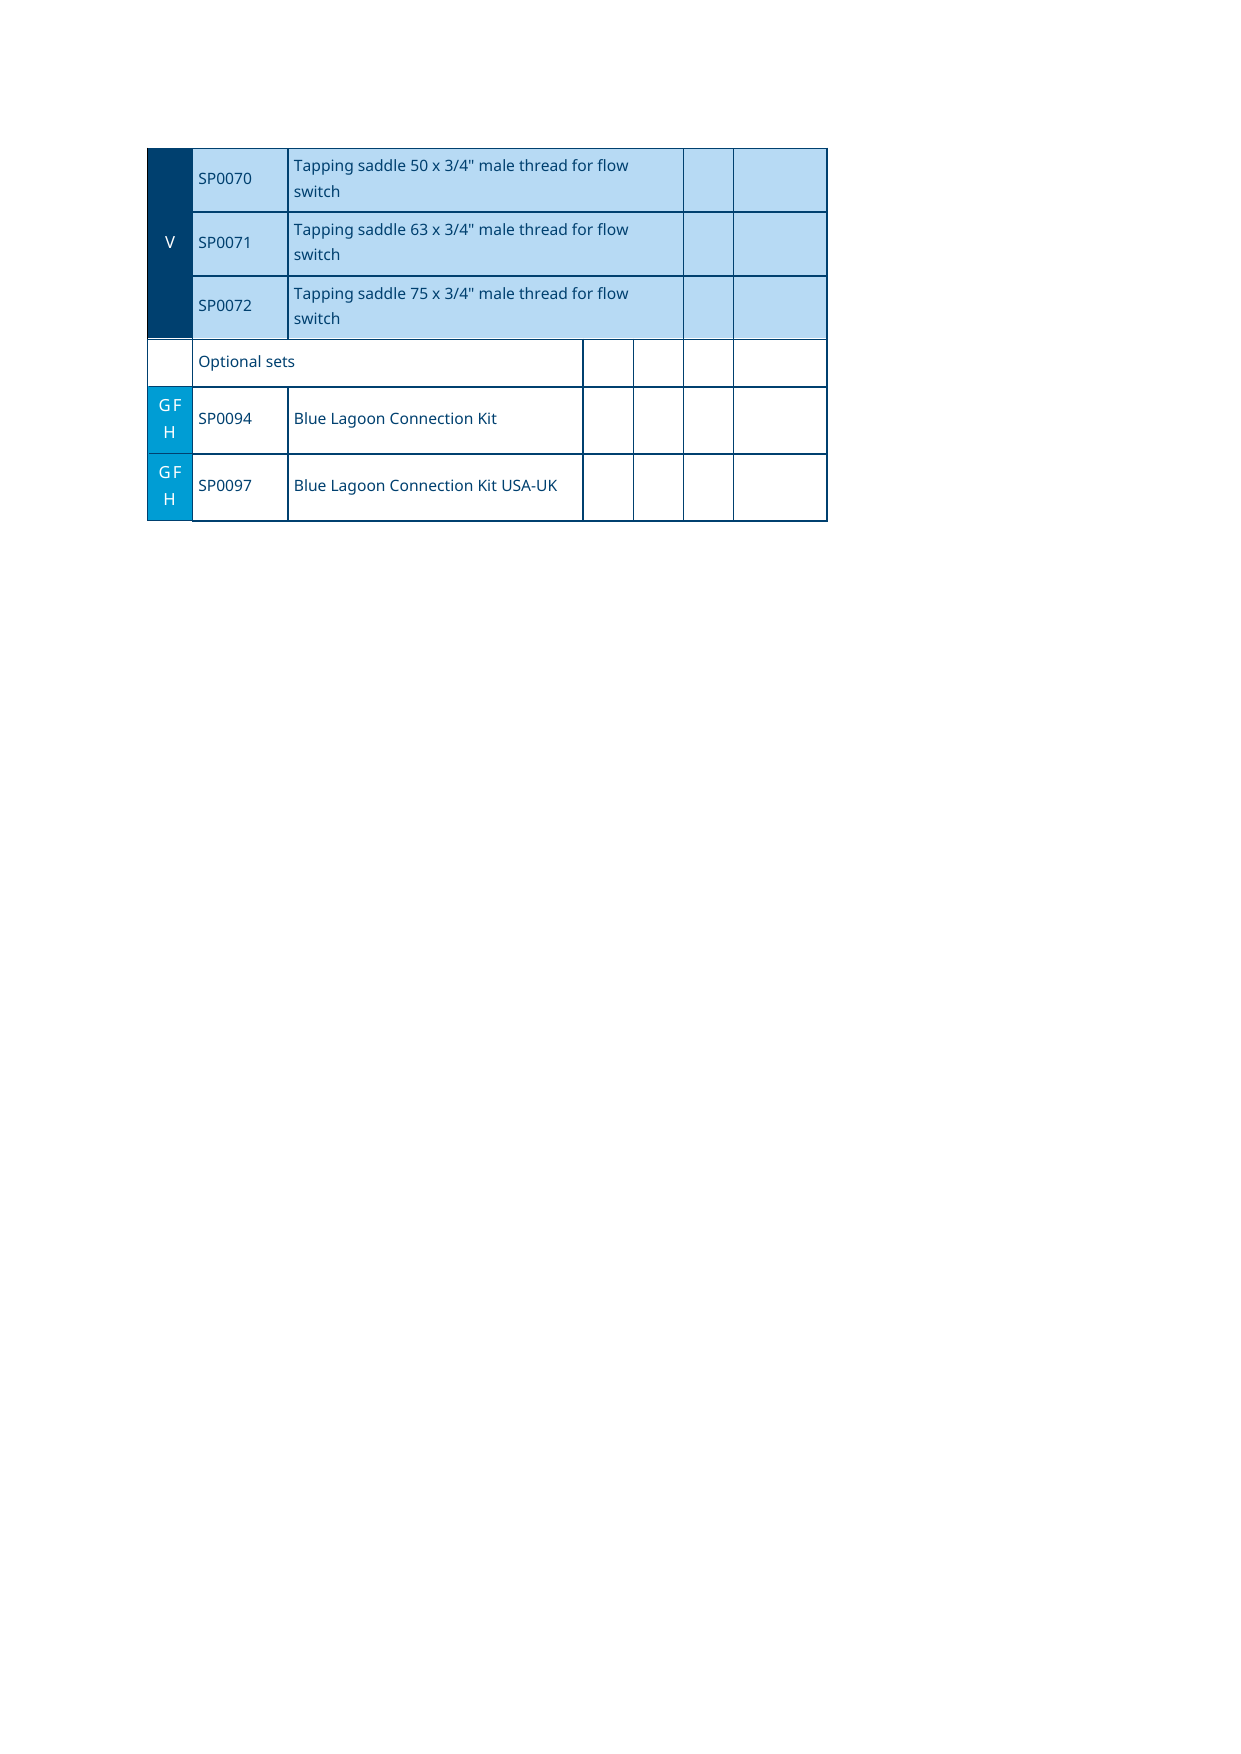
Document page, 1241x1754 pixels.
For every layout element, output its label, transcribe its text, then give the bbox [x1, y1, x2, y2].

table_cell SP0094 [193, 388, 287, 453]
table_cell SP0097 [193, 455, 287, 520]
table_cell [734, 388, 826, 453]
table_cell G F H [148, 454, 192, 520]
table_cell [684, 340, 733, 386]
table_cell [634, 455, 683, 520]
table_cell [734, 340, 826, 386]
table_cell V [148, 149, 192, 338]
table_cell [584, 455, 633, 520]
table_cell [684, 213, 733, 275]
table_cell [734, 149, 826, 211]
table_cell Tapping saddle 63 x 3/4" male thread for flow switch [289, 213, 683, 275]
table_cell [684, 277, 733, 338]
table_cell [584, 340, 633, 386]
table_cell SP0072 [193, 277, 287, 338]
table_cell Tapping saddle 50 x 3/4" male thread for flow switch [289, 149, 683, 211]
table_cell Blue Lagoon Connection Kit USA-UK [289, 455, 582, 520]
table_cell [634, 340, 683, 386]
table_cell [734, 213, 826, 275]
table_cell G F H [148, 387, 192, 453]
table_cell [684, 149, 733, 211]
table_cell [584, 388, 633, 453]
table_cell [734, 277, 826, 338]
table_cell [684, 388, 733, 453]
table_cell [634, 388, 683, 453]
table_cell [734, 455, 826, 520]
table_cell [684, 455, 733, 520]
table_cell SP0070 [193, 149, 287, 211]
table_cell Blue Lagoon Connection Kit [289, 388, 582, 453]
table_cell [148, 340, 192, 386]
table_cell SP0071 [193, 213, 287, 275]
table_cell Tapping saddle 75 x 3/4" male thread for flow switch [289, 277, 683, 338]
table_cell Optional sets [193, 340, 582, 386]
